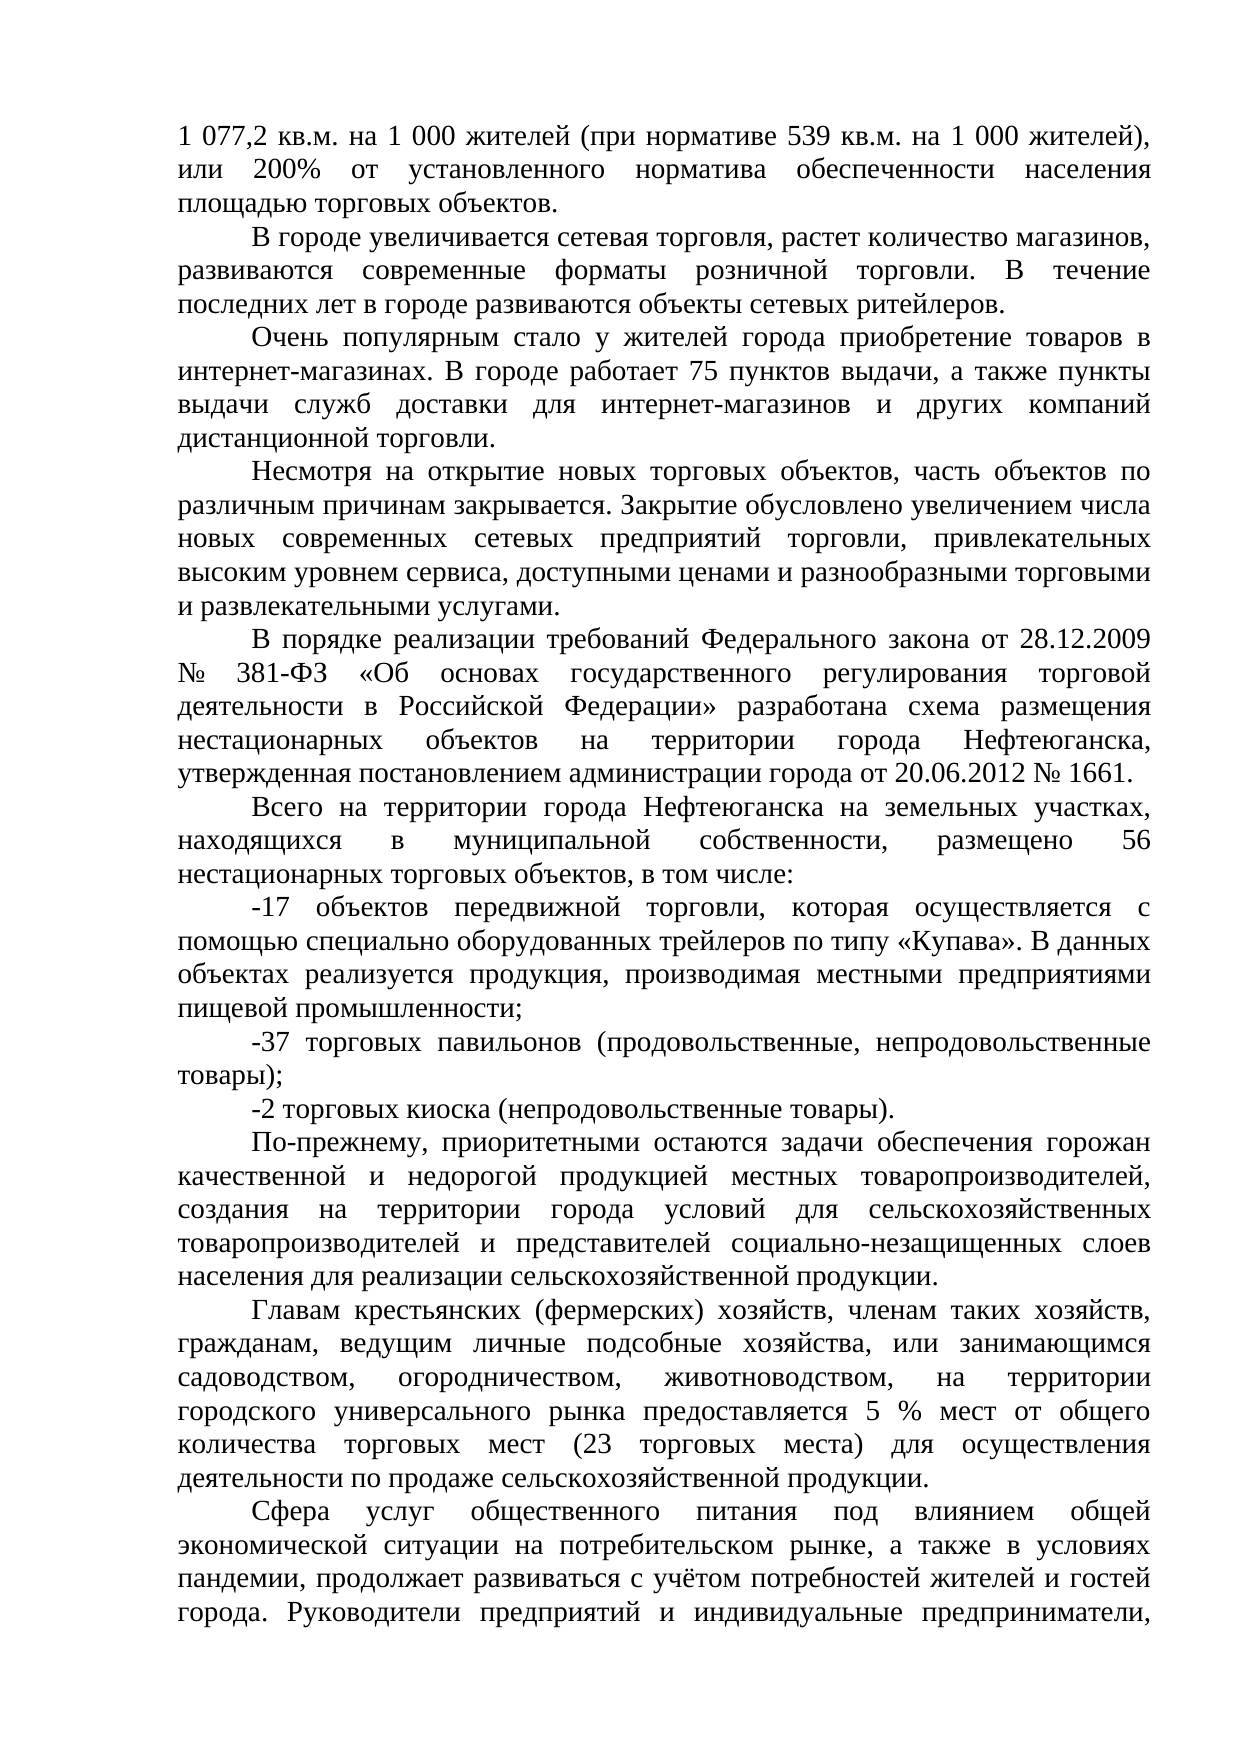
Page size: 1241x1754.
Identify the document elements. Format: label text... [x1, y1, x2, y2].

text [177, 118, 1152, 219]
text Всего на территории города Нефтеюганска на земельных участках, находящихся в муниципальной собственности, размещено 56 нестационарных торговых объектов, в том числе: [177, 789, 1152, 889]
text -2 торговых киоска (непродовольственные товары). [177, 1091, 1152, 1124]
text Главам крестьянских (фермерских) хозяйств, членам таких хозяйств, гражданам, ведущим личные подсобные хозяйства, или занимающимся садоводством, огородничеством, животноводством, на территории городского универсального рынка предоставляется 5 % мест от общего количества торговых мест (23 торговых места) для осуществления деятельности по продаже сельскохозяйственной продукции. [177, 1292, 1152, 1493]
text Очень популярным стало у жителей города приобретение товаров в интернет-магазинах. В городе работает 75 пунктов выдачи, а также пункты выдачи служб доставки для интернет-магазинов и других компаний дистанционной торговли. [177, 319, 1152, 453]
text -37 торговых павильонов (продовольственные, непродовольственные товары); [177, 1024, 1152, 1091]
text -17 объектов передвижной торговли, которая осуществляется с помощью специально оборудованных трейлеров по типу «Купава». В данных объектах реализуется продукция, производимая местными предприятиями пищевой промышленности; [177, 889, 1152, 1024]
text В порядке реализации требований Федерального закона от 28.12.2009 № 381-ФЗ «Об основах государственного регулирования торговой деятельности в Российской Федерации» разработана схема размещения нестационарных объектов на территории города Нефтеюганска, утвержденная постановлением администрации города от 20.06.2012 № 1661. [177, 621, 1152, 789]
text По-прежнему, приоритетными остаются задачи обеспечения горожан качественной и недорогой продукцией местных товаропроизводителей, создания на территории города условий для сельскохозяйственных товаропроизводителей и представителей социально-незащищенных слоев населения для реализации сельскохозяйственной продукции. [177, 1124, 1152, 1292]
text В городе увеличивается сетевая торговля, растет количество магазинов, развиваются современные форматы розничной торговли. В течение последних лет в городе развиваются объекты сетевых ритейлеров. [177, 219, 1152, 319]
text Несмотря на открытие новых торговых объектов, часть объектов по различным причинам закрывается. Закрытие обусловлено увеличением числа новых современных сетевых предприятий торговли, привлекательных высоким уровнем сервиса, доступными ценами и разнообразными торговыми и развлекательными услугами. [177, 453, 1152, 621]
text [177, 1493, 1152, 1627]
